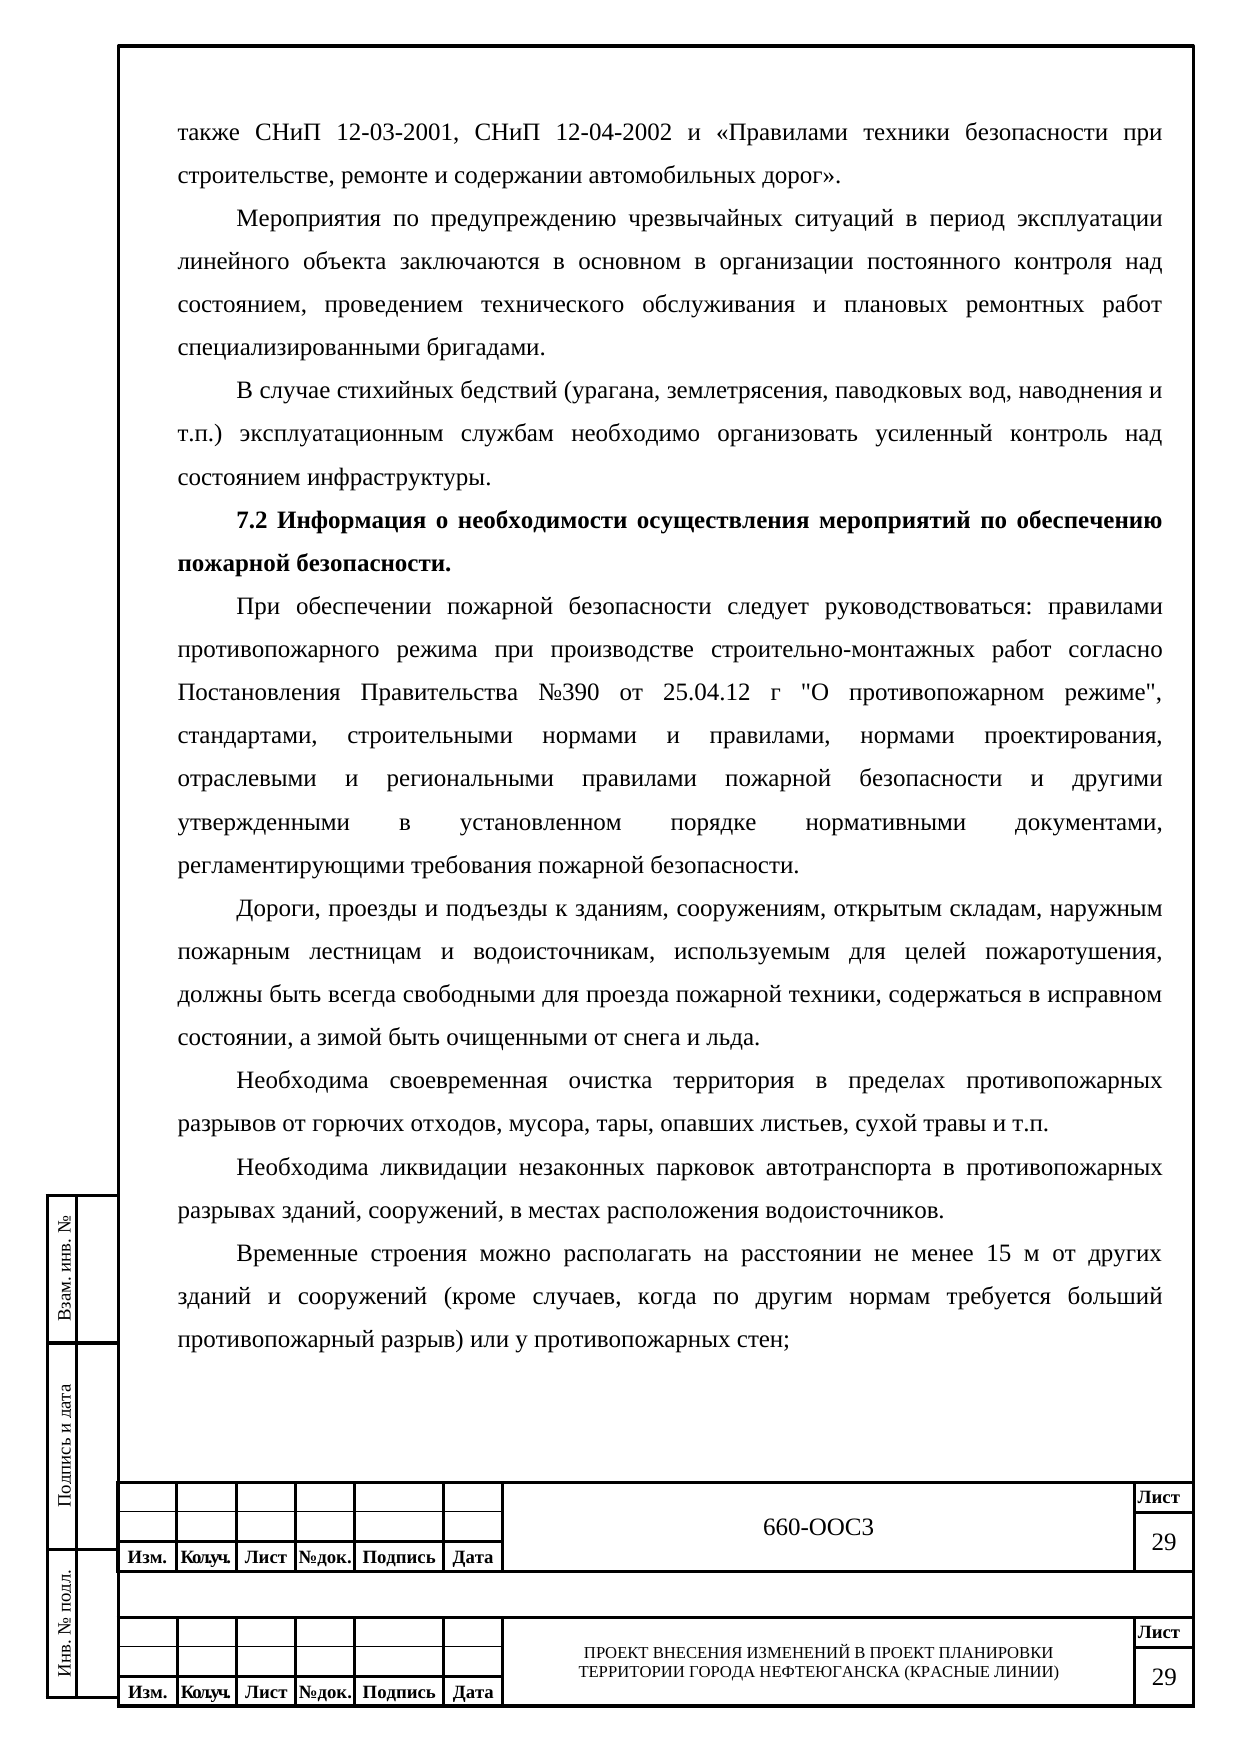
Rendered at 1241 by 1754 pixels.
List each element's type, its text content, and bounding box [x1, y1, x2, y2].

text Мероприятия по предупреждению чрезвычайных ситуаций в период эксплуатации линейного объекта заключаются в основном в организации постоянного контроля над состоянием, проведением технического обслуживания и плановых ремонтных работ специализированными бригадами. [177, 203, 1163, 361]
text При обеспечении пожарной безопасности следует руководствоваться: правилами противопожарного режима при производстве строительно-монтажных работ согласно Постановления Правительства №390 от 25.04.12 г "О противопожарном режиме", стандартами, строительными нормами и правилами, нормами проектирования, отраслевыми и региональными правилами пожарной безопасности и другими утвержденными в установленном порядке нормативными документами, регламентирующими требования пожарной безопасности. [177, 591, 1163, 878]
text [177, 117, 1163, 188]
text Временные строения можно располагать на расстоянии не менее 15 м от других зданий и сооружений (кроме случаев, когда по другим нормам требуется больший противопожарный разрыв) или у противопожарных стен; [177, 1238, 1163, 1353]
text В случае стихийных бедствий (урагана, землетрясения, паводковых вод, наводнения и т.п.) эксплуатационным службам необходимо организовать усиленный контроль над состоянием инфраструктуры. [177, 375, 1163, 490]
text 7.2 Информация о необходимости осуществления мероприятий по обеспечению пожарной безопасности. [177, 505, 1163, 577]
text Необходима ликвидации незаконных парковок автотранспорта в противопожарных разрывах зданий, сооружений, в местах расположения водоисточников. [177, 1152, 1163, 1223]
text Дороги, проезды и подъезды к зданиям, сооружениям, открытым складам, наружным пожарным лестницам и водоисточникам, используемым для целей пожаротушения, должны быть всегда свободными для проезда пожарной техники, содержаться в исправном состоянии, а зимой быть очищенными от снега и льда. [177, 893, 1163, 1051]
text Необходима своевременная очистка территория в пределах противопожарных разрывов от горючих отходов, мусора, тары, опавших листьев, сухой травы и т.п. [177, 1065, 1163, 1137]
